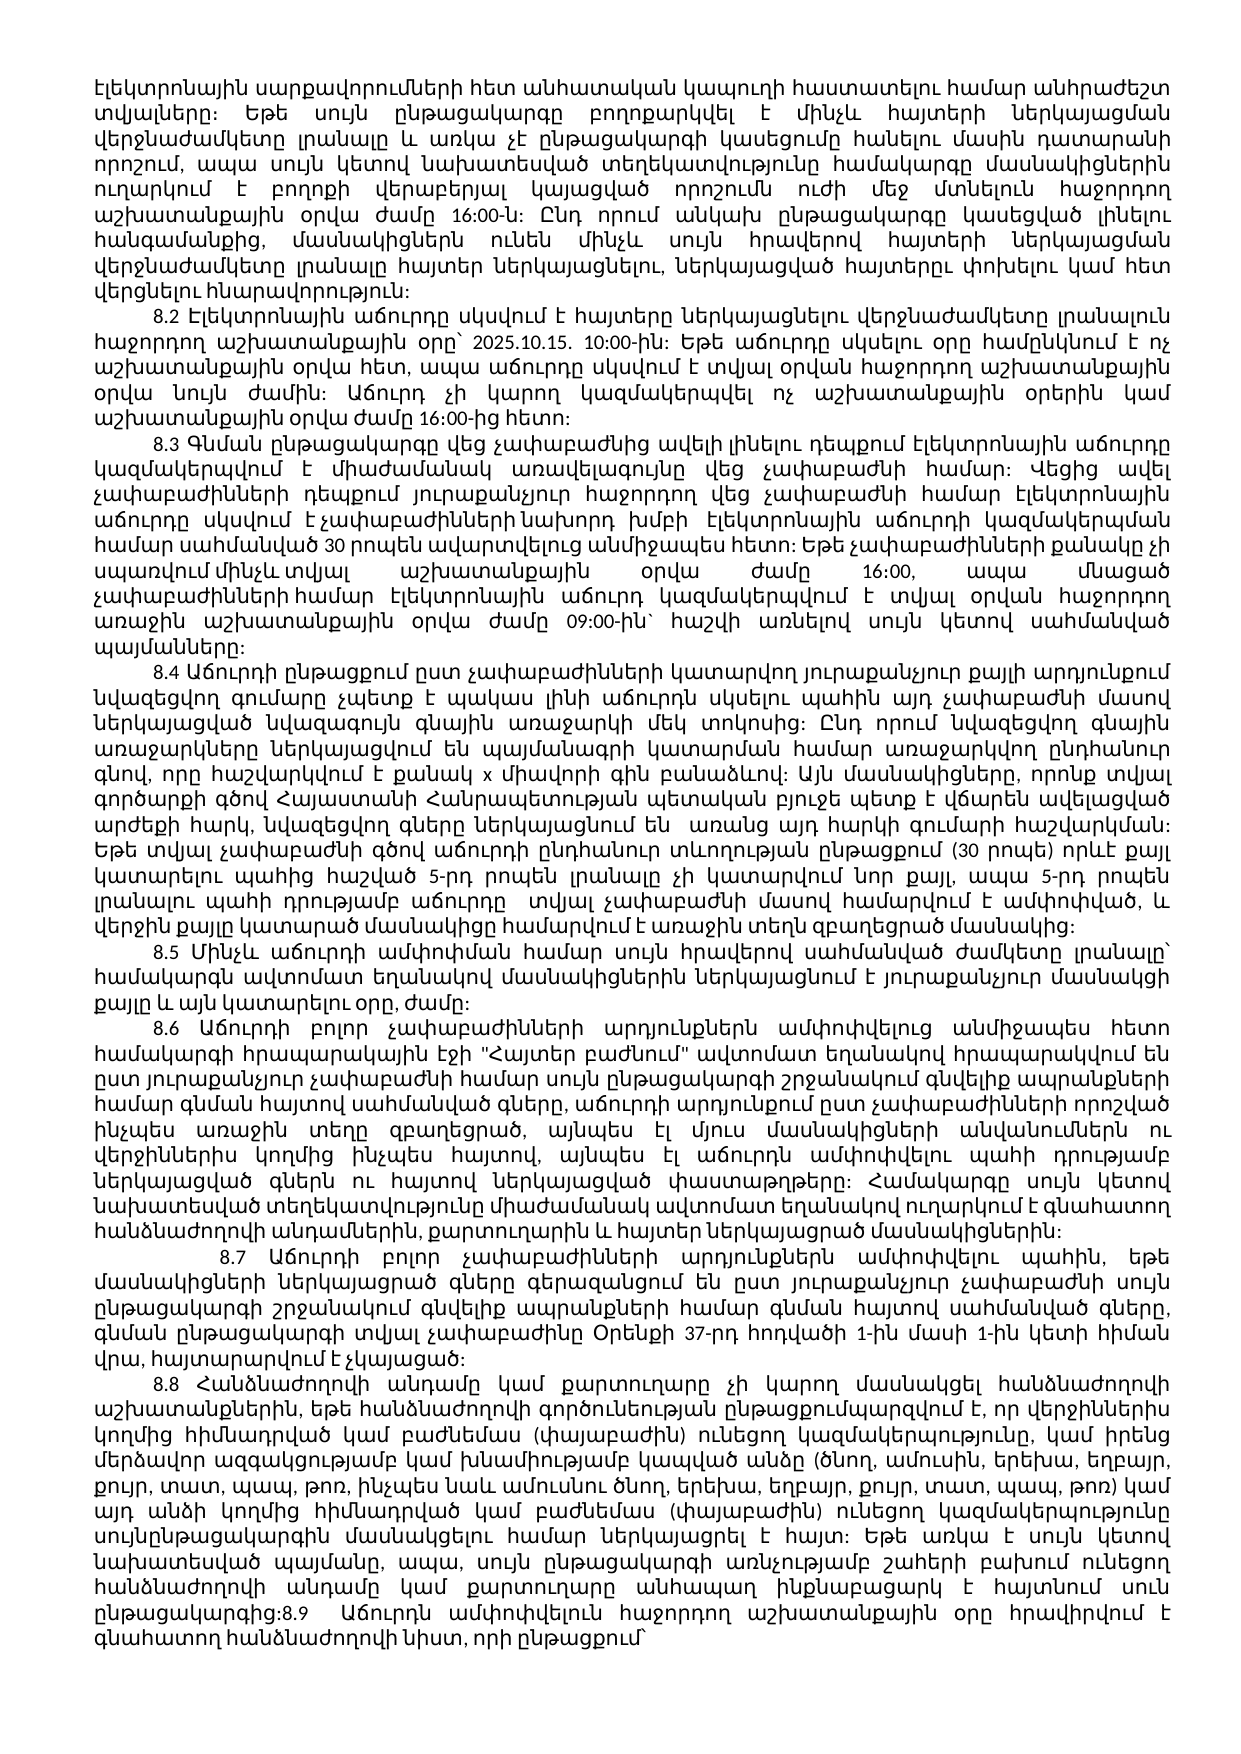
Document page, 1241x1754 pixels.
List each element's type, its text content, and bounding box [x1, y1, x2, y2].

text 8.6 Աճուրդի բոլոր չափաբաժինների արդյունքներն ամփոփվելուց անմիջապես հետո համակարգի հրապարակային էջի "Հայտեր բաժնում" ավտոմատ եղանակով հրապարակվում են ըստ յուրաքանչյուր չափաբաժնի համար սույն ընթացակարգի շրջանակում գնվելիք ապրանքների համար գնման հայտով սահմանված գները, աճուրդի արդյունքում ըստ չափաբաժինների որոշված ինչպես առաջին տեղը զբաղեցրած, այնպես էլ մյուս մասնակիցների անվանումներն ու վերջիններիս կողմից ինչպես հայտով, այնպես էլ աճուրդն ամփոփվելու պահի դրությամբ ներկայացված գներն ու հայտով ներկայացված փաստաթղթերը: Համակարգը սույն կետով նախատեսված տեղեկատվությունը միաժամանակ ավտոմատ եղանակով ուղարկում է գնահատող հանձնաժողովի անդամներին, քարտուղարին և հայտեր ներկայացրած մասնակիցներին: [94, 1015, 1171, 1244]
text 8.8 Հանձնաժողովի անդամը կամ քարտուղարը չի կարող մասնակցել հանձնաժողովի աշխատանքներին, եթե հանձնաժողովի գործունեության ընթացքումպարզվում է, որ վերջիններիս կողմից հիմնադրված կամ բաժնեմաս (փայաբաժին) ունեցող կազմակերպությունը, կամ իրենց մերձավոր ազգակցությամբ կամ խնամիությամբ կապված անձը (ծնող, ամուսին, երեխա, եղբայր, քույր, տատ, պապ, թոռ, ինչպես նաև ամուսնու ծնող, երեխա, եղբայր, քույր, տատ, պապ, թոռ) կամ այդ անձի կողմից հիմնադրված կամ բաժնեմաս (փայաբաժին) ունեցող կազմակերպությունը սույնընթացակարգին մասնակցելու համար ներկայացրել է հայտ: Եթե առկա է սույն կետով նախատեսված պայմանը, ապա, սույն ընթացակարգի առնչությամբ շահերի բախում ունեցող հանձնաժողովի անդամը կամ քարտուղարը անհապաղ ինքնաբացարկ է հայտնում սուն ընթացակարգից:8.9 Աճուրդն ամփոփվելուն հաջորդող աշխատանքային օրը հրավիրվում է գնահատող հանձնաժողովի նիստ, որի ընթացքում՝ [94, 1371, 1171, 1651]
text 8.5 Մինչև աճուրդի ամփոփման համար սույն հրավերով սահմանված ժամկետը լրանալը՝ համակարգն ավտոմատ եղանակով մասնակիցներին ներկայացնում է յուրաքանչյուր մասնակցի քայլը և այն կատարելու օրը, ժամը: [94, 939, 1171, 1015]
text 8.4 Աճուրդի ընթացքում ըստ չափաբաժինների կատարվող յուրաքանչյուր քայլի արդյունքում նվազեցվող գումարը չպետք է պակաս լինի աճուրդն սկսելու պահին այդ չափաբաժնի մասով ներկայացված նվազագույն գնային առաջարկի մեկ տոկոսից: Ընդ որում նվազեցվող գնային առաջարկները ներկայացվում են պայմանագրի կատարման համար առաջարկվող ընդհանուր գնով, որը հաշվարկվում է քանակ x միավորի գին բանաձևով: Այն մասնակիցները, որոնք տվյալ գործարքի գծով Հայաստանի Հանրապետության պետական բյուջե պետք է վճարեն ավելացված արժեքի հարկ, նվազեցվող գները ներկայացնում են առանց այդ հարկի գումարի հաշվարկման: Եթե տվյալ չափաբաժնի գծով աճուրդի ընդհանուր տևողության ընթացքում (30 րոպե) որևէ քայլ կատարելու պահից հաշված 5-րդ րոպեն լրանալը չի կատարվում նոր քայլ, ապա 5-րդ րոպեն լրանալու պահի դրությամբ աճուրդը տվյալ չափաբաժնի մասով համարվում է ամփոփված, և վերջին քայլը կատարած մասնակիցը համարվում է առաջին տեղն զբաղեցրած մասնակից: [94, 659, 1171, 939]
text 8.2 Էլեկտրոնային աճուրդը սկսվում է հայտերը ներկայացնելու վերջնաժամկետը լրանալուն հաջորդող աշխատանքային օրը՝ 2025.10.15. 10:00 -ին: Եթե աճուրդը սկսելու օրը համընկնում է ոչ աշխատանքային օրվա հետ, ապա աճուրդը սկսվում է տվյալ օրվան հաջորդող աշխատանքային օրվա նույն ժամին: Աճուրդ չի կարող կազմակերպվել ոչ աշխատանքային օրերին կամ աշխատանքային օրվա ժամը 16։00-ից հետո: [94, 304, 1171, 431]
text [94, 75, 1171, 304]
text 8.7 Աճուրդի բոլոր չափաբաժինների արդյունքներն ամփոփվելու պահին, եթե մասնակիցների ներկայացրած գները գերազանցում են ըստ յուրաքանչյուր չափաբաժնի սույն ընթացակարգի շրջանակում գնվելիք ապրանքների համար գնման հայտով սահմանված գները, գնման ընթացակարգի տվյալ չափաբաժինը Օրենքի 37-րդ հոդվածի 1-ին մասի 1-ին կետի հիման վրա, հայտարարվում է չկայացած: [94, 1244, 1171, 1371]
text 8.3 Գնման ընթացակարգը վեց չափաբաժնից ավելի լինելու դեպքում էլեկտրոնային աճուրդը կազմակերպվում է միաժամանակ առավելագույնը վեց չափաբաժնի համար: Վեցից ավել չափաբաժինների դեպքում յուրաքանչյուր հաջորդող վեց չափաբաժնի համար էլեկտրոնային աճուրդը սկսվում է չափաբաժինների նախորդ խմբի էլեկտրոնային աճուրդի կազմակերպման համար սահմանված 30 րոպեն ավարտվելուց անմիջապես հետո: Եթե չափաբաժինների քանակը չի սպառվում մինչև տվյալ աշխատանքային օրվա ժամը 16։00, ապա մնացած չափաբաժինների համար էլեկտրոնային աճուրդ կազմակերպվում է տվյալ օրվան հաջորդող առաջին աշխատանքային օրվա ժամը 09:00-ին` հաշվի առնելով սույն կետով սահմանված պայմանները: [94, 431, 1171, 659]
